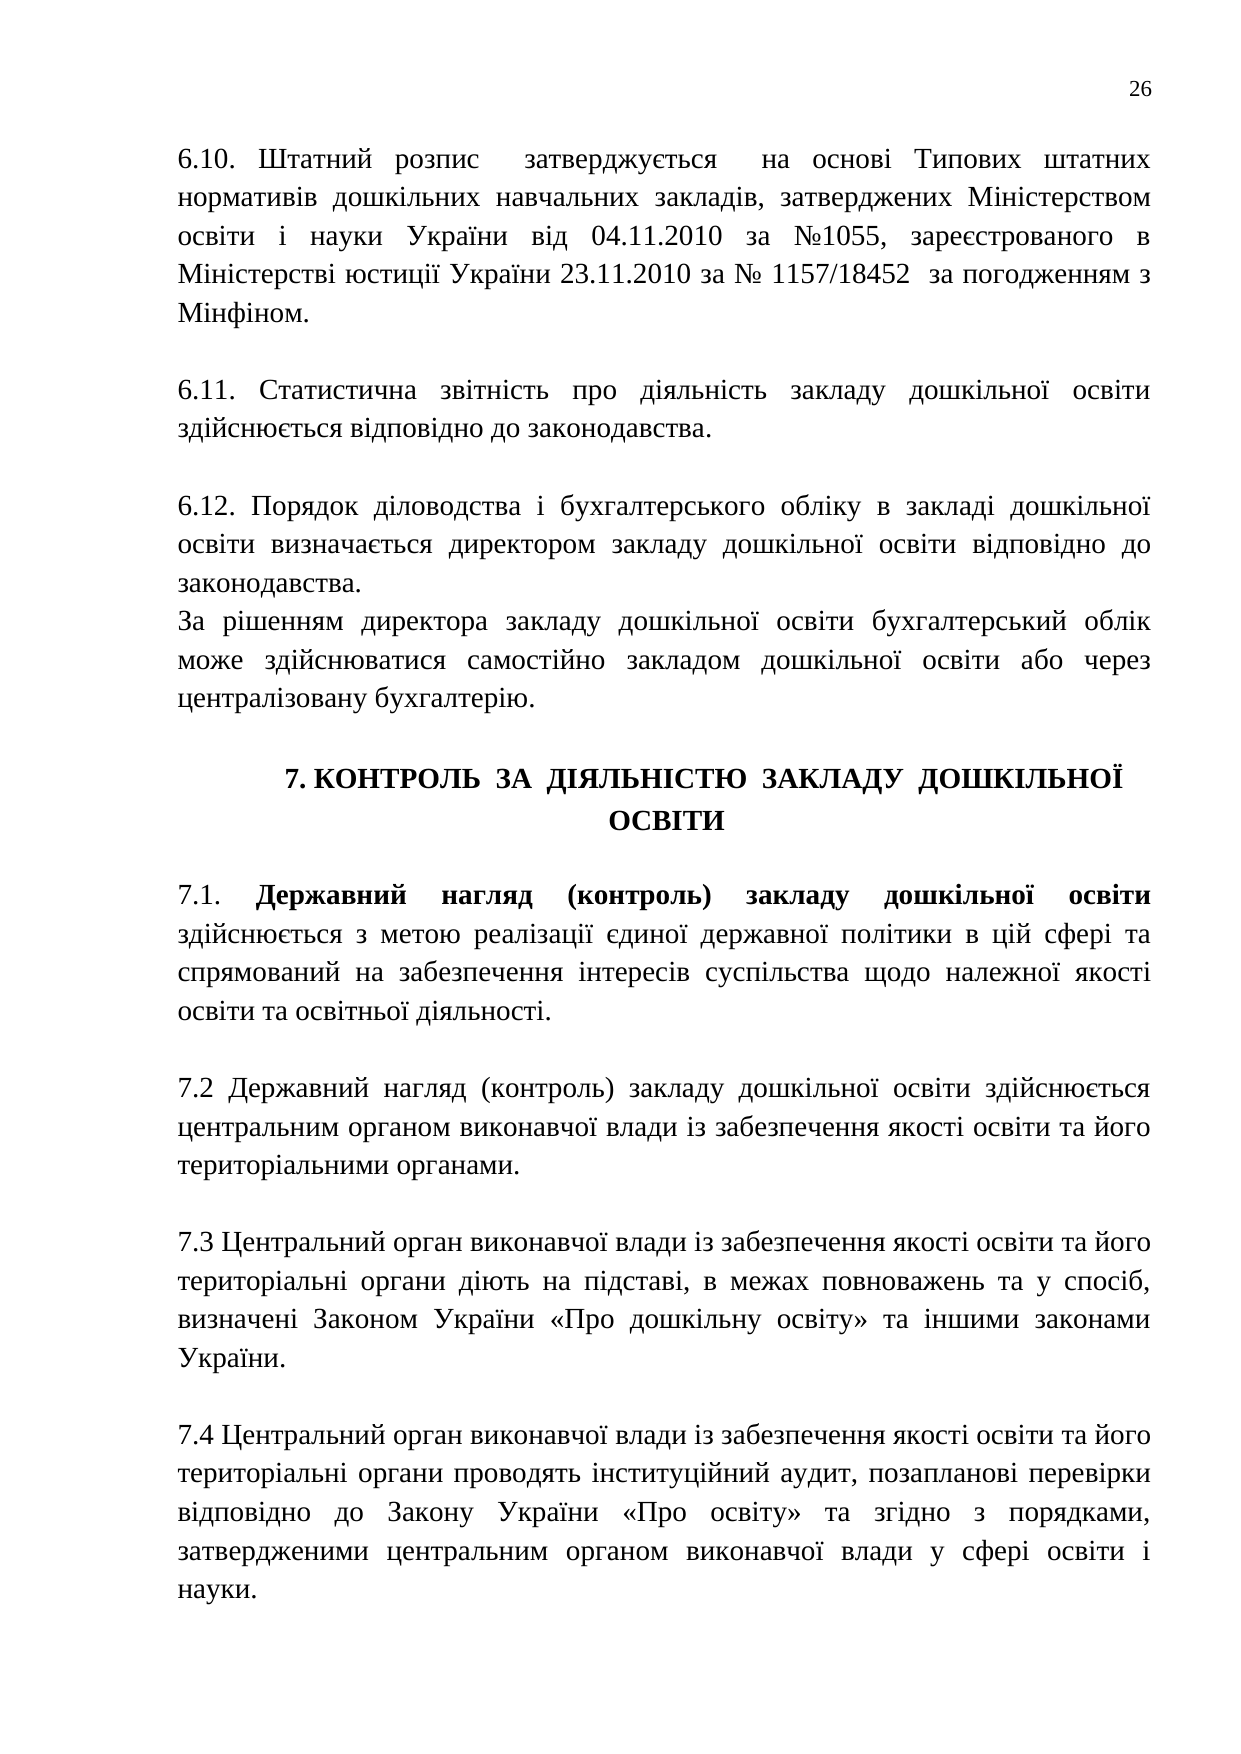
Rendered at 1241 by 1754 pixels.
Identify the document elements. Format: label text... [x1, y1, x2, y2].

text За рішенням директора закладу дошкільної освіти бухгалтерський облік може здійснюватися самостійно закладом дошкільної освіти або через централізовану бухгалтерію. [177, 603, 1152, 714]
text 6.12. Порядок діловодства і бухгалтерського обліку в закладі дошкільної освіти визначається директором закладу дошкільної освіти відповідно до законодавства. [177, 488, 1152, 598]
text 7.3 Центральний орган виконавчої влади із забезпечення якості освіти та його територіальні органи діють на підставі, в межах повноважень та у спосіб, визначені Законом України «Про дошкільну освіту» та іншими законами України. [177, 1224, 1152, 1373]
text 6.11. Статистична звітність про діяльність закладу дошкільної освіти здійснюється відповідно до законодавства. [177, 372, 1152, 444]
text 6.10. Штатний розпис затверджується на основі Типових штатних нормативів дошкільних навчальних закладів, затверджених Міністерством освіти і науки України від 04.11.2010 за №1055, зареєстрованого в Міністерстві юстиції України 23.11.2010 за № 1157/18452 за погодженням з Мінфіном. [177, 141, 1152, 328]
text 7.1. Державний нагляд (контроль) закладу дошкільної освіти здійснюється з метою реалізації єдиної державної політики в цій сфері та спрямований на забезпечення інтересів суспільства щодо належної якості освіти та освітньої діяльності. [177, 877, 1152, 1027]
text 7. КОНТРОЛЬ ЗА ДІЯЛЬНІСТЮ ЗАКЛАДУ ДОШКІЛЬНОЇ ОСВІТИ [181, 761, 1152, 836]
text 7.2 Державний нагляд (контроль) закладу дошкільної освіти здійснюється центральним органом виконавчої влади із забезпечення якості освіти та його територіальними органами. [177, 1070, 1152, 1181]
text 7.4 Центральний орган виконавчої влади із забезпечення якості освіти та його територіальні органи проводять інституційний аудит, позапланові перевірки відповідно до Закону України «Про освіту» та згідно з порядками, затвердженими центральним органом виконавчої влади у сфері освіти і науки. [177, 1417, 1152, 1605]
